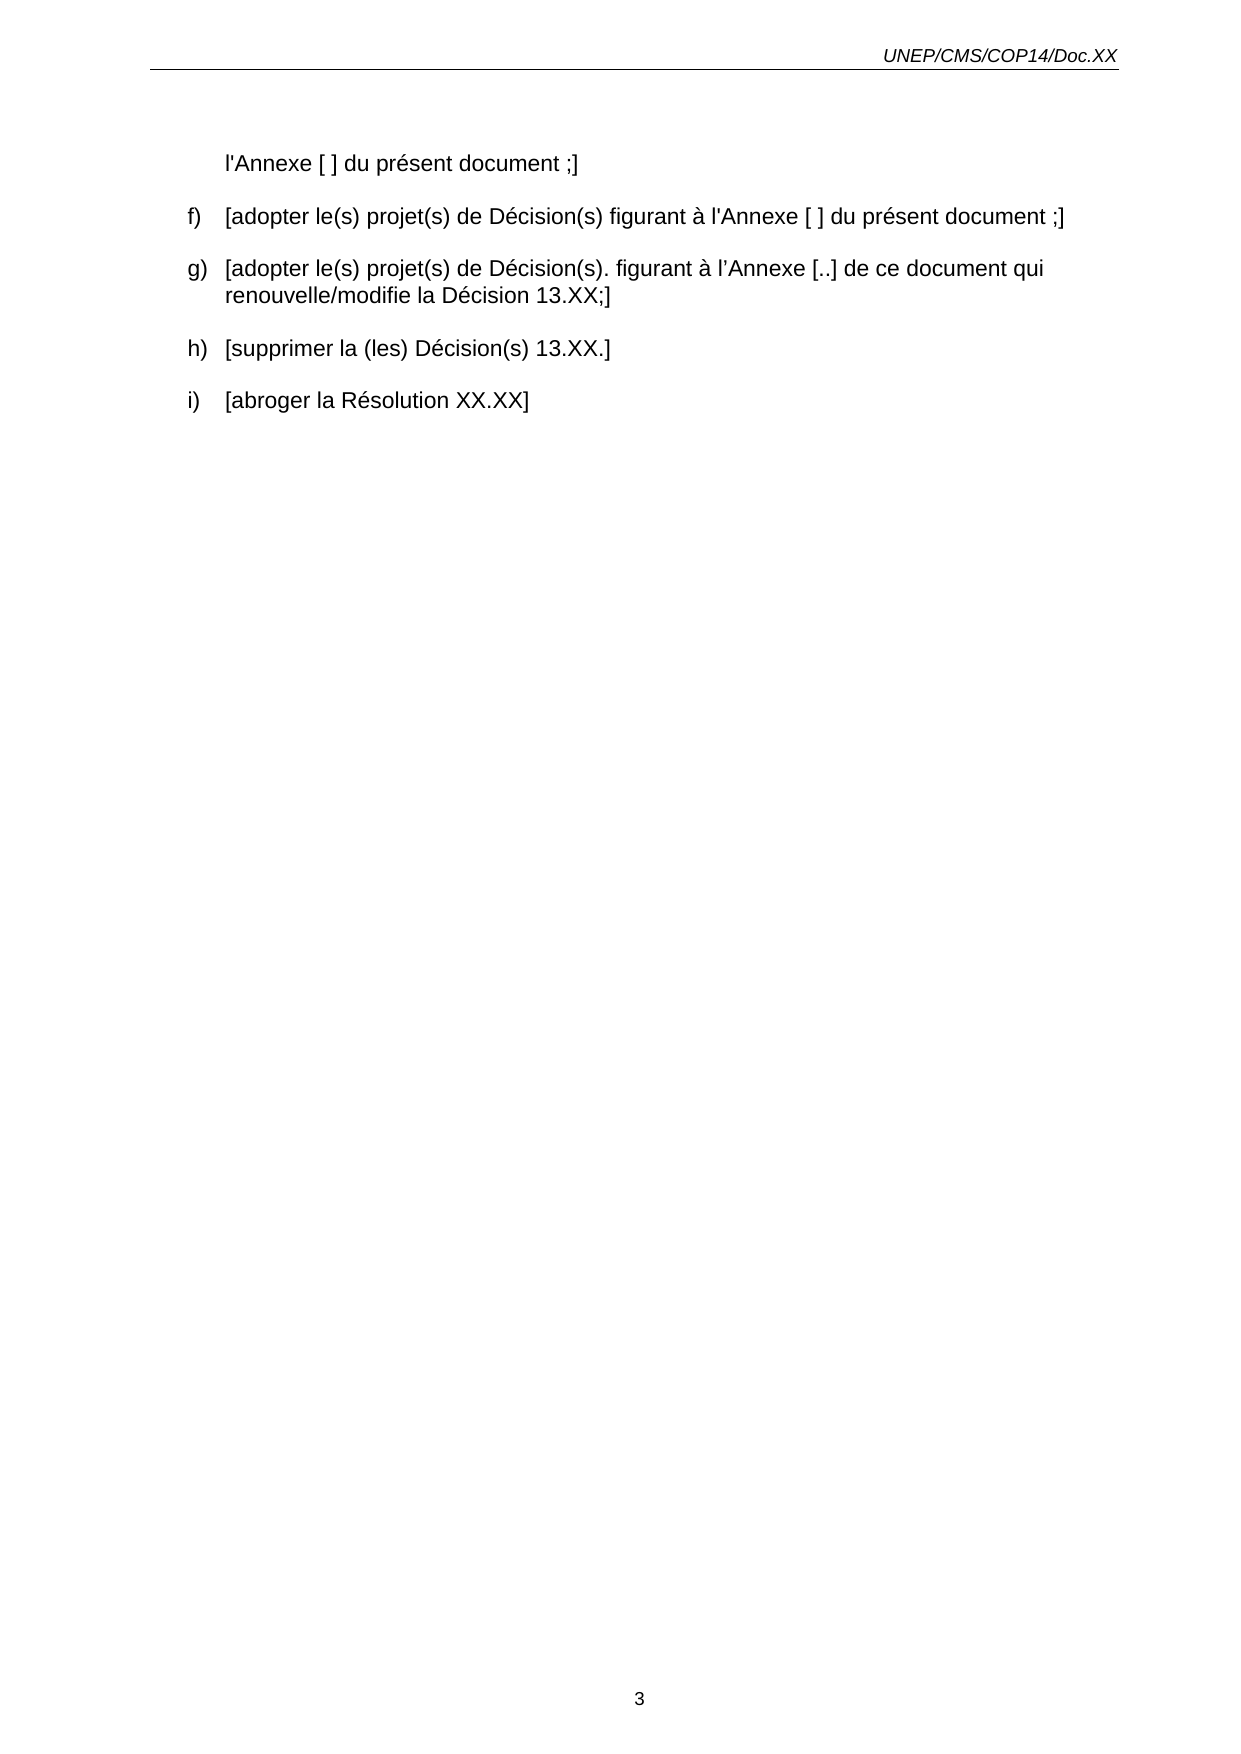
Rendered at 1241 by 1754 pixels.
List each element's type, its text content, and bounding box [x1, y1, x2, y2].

list [supprimer la (les) Décision(s) 13.XX.] [187, 334, 1090, 361]
list [abroger la Résolution XX.XX] [187, 387, 1090, 413]
list [adopter le(s) projet(s) de Décision(s) figurant à l'Annexe [ ] du présent document ;] [187, 203, 1090, 229]
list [187, 150, 1090, 176]
list [adopter le(s) projet(s) de Décision(s). figurant à l’Annexe [..] de ce document qui renouvelle/modifie la Décision 13.XX;] [187, 255, 1090, 308]
